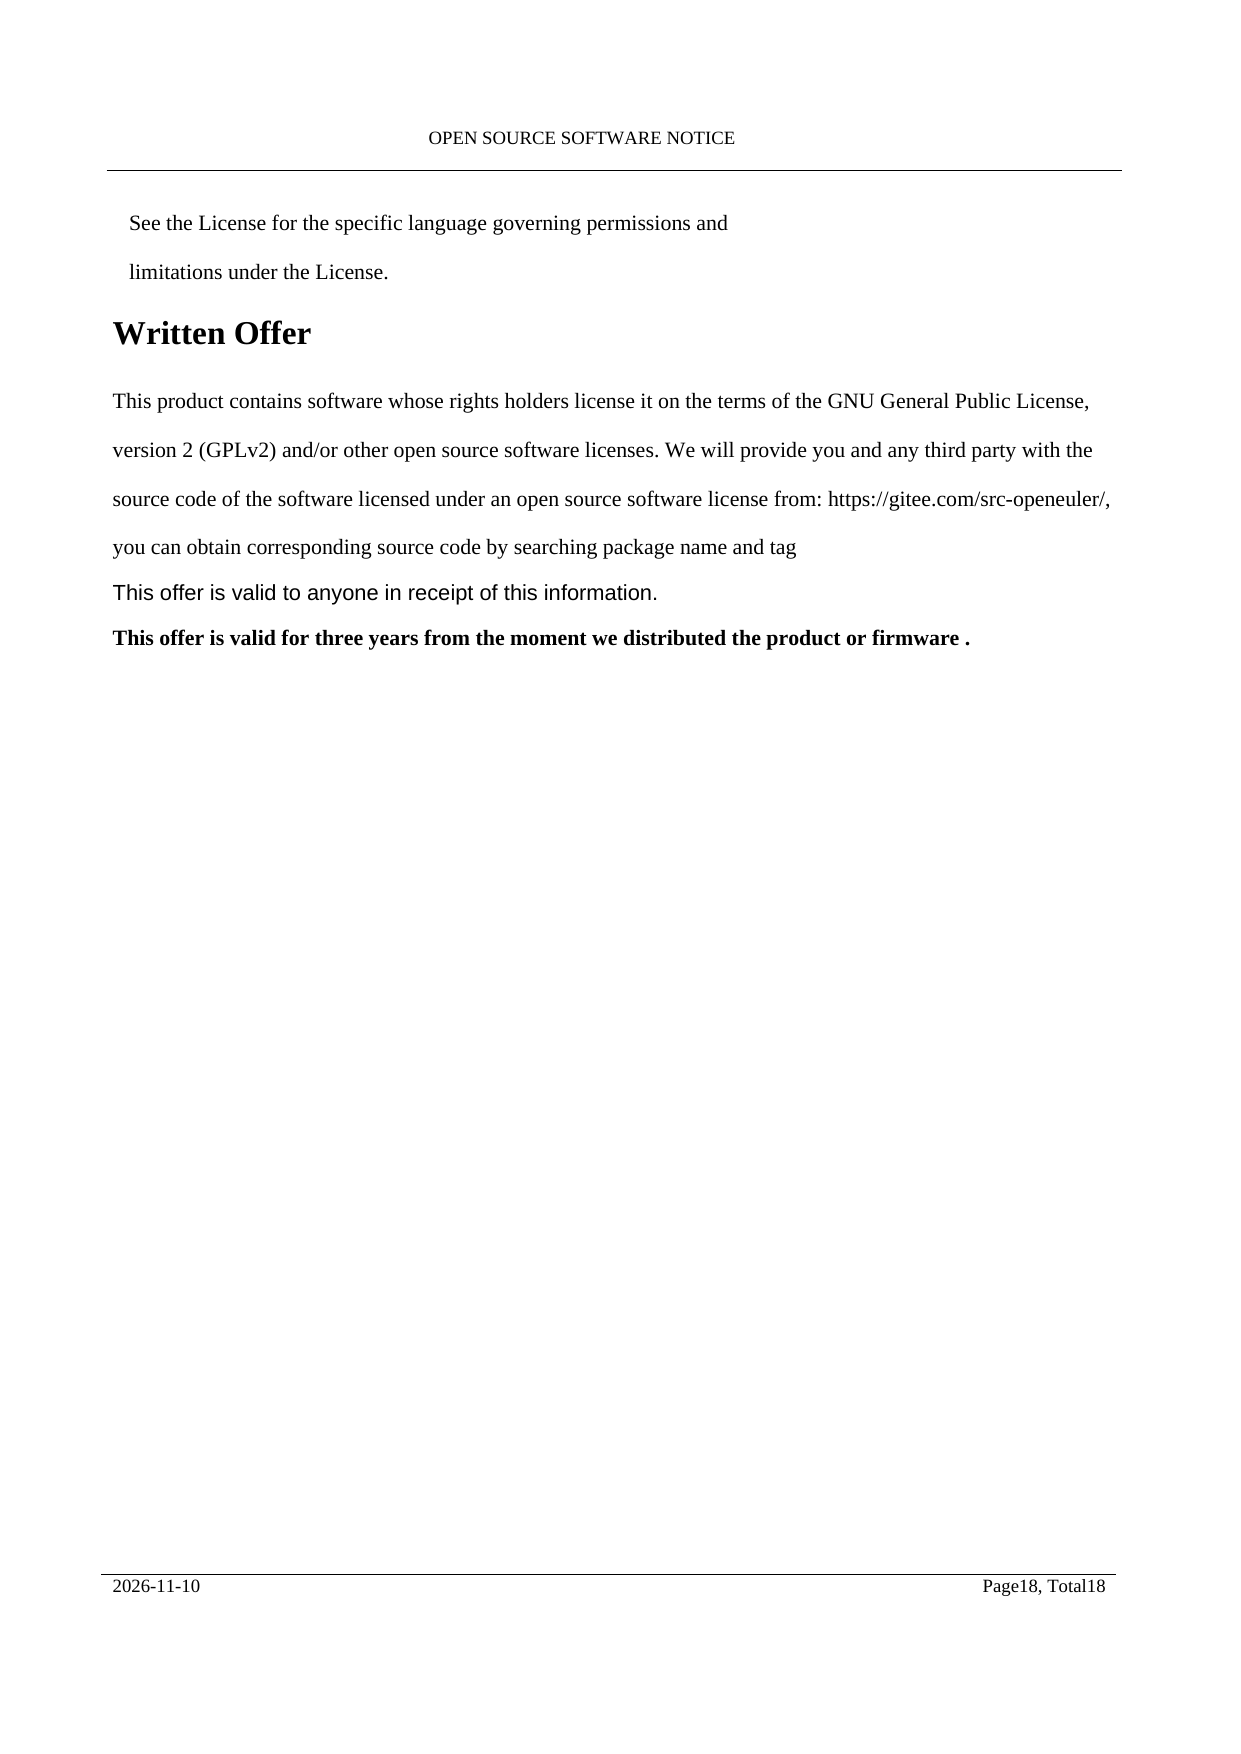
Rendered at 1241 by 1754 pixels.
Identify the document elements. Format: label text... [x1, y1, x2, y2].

text Written Offer [112, 300, 1128, 365]
text This product contains software whose rights holders license it on the terms of the GNU General Public License, version 2 (GPLv2) and/or other open source software licenses. We will provide you and any third party with the source code of the software licensed under an open source software license from: https://gitee.com/src-openeuler/, you can obtain corresponding source code by searching package name and tag [112, 384, 1128, 563]
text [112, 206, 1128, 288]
text This offer is valid for three years from the moment we distributed the product or firmware . [112, 621, 1128, 653]
text This offer is valid to anyone in receipt of this information. [112, 576, 1128, 608]
